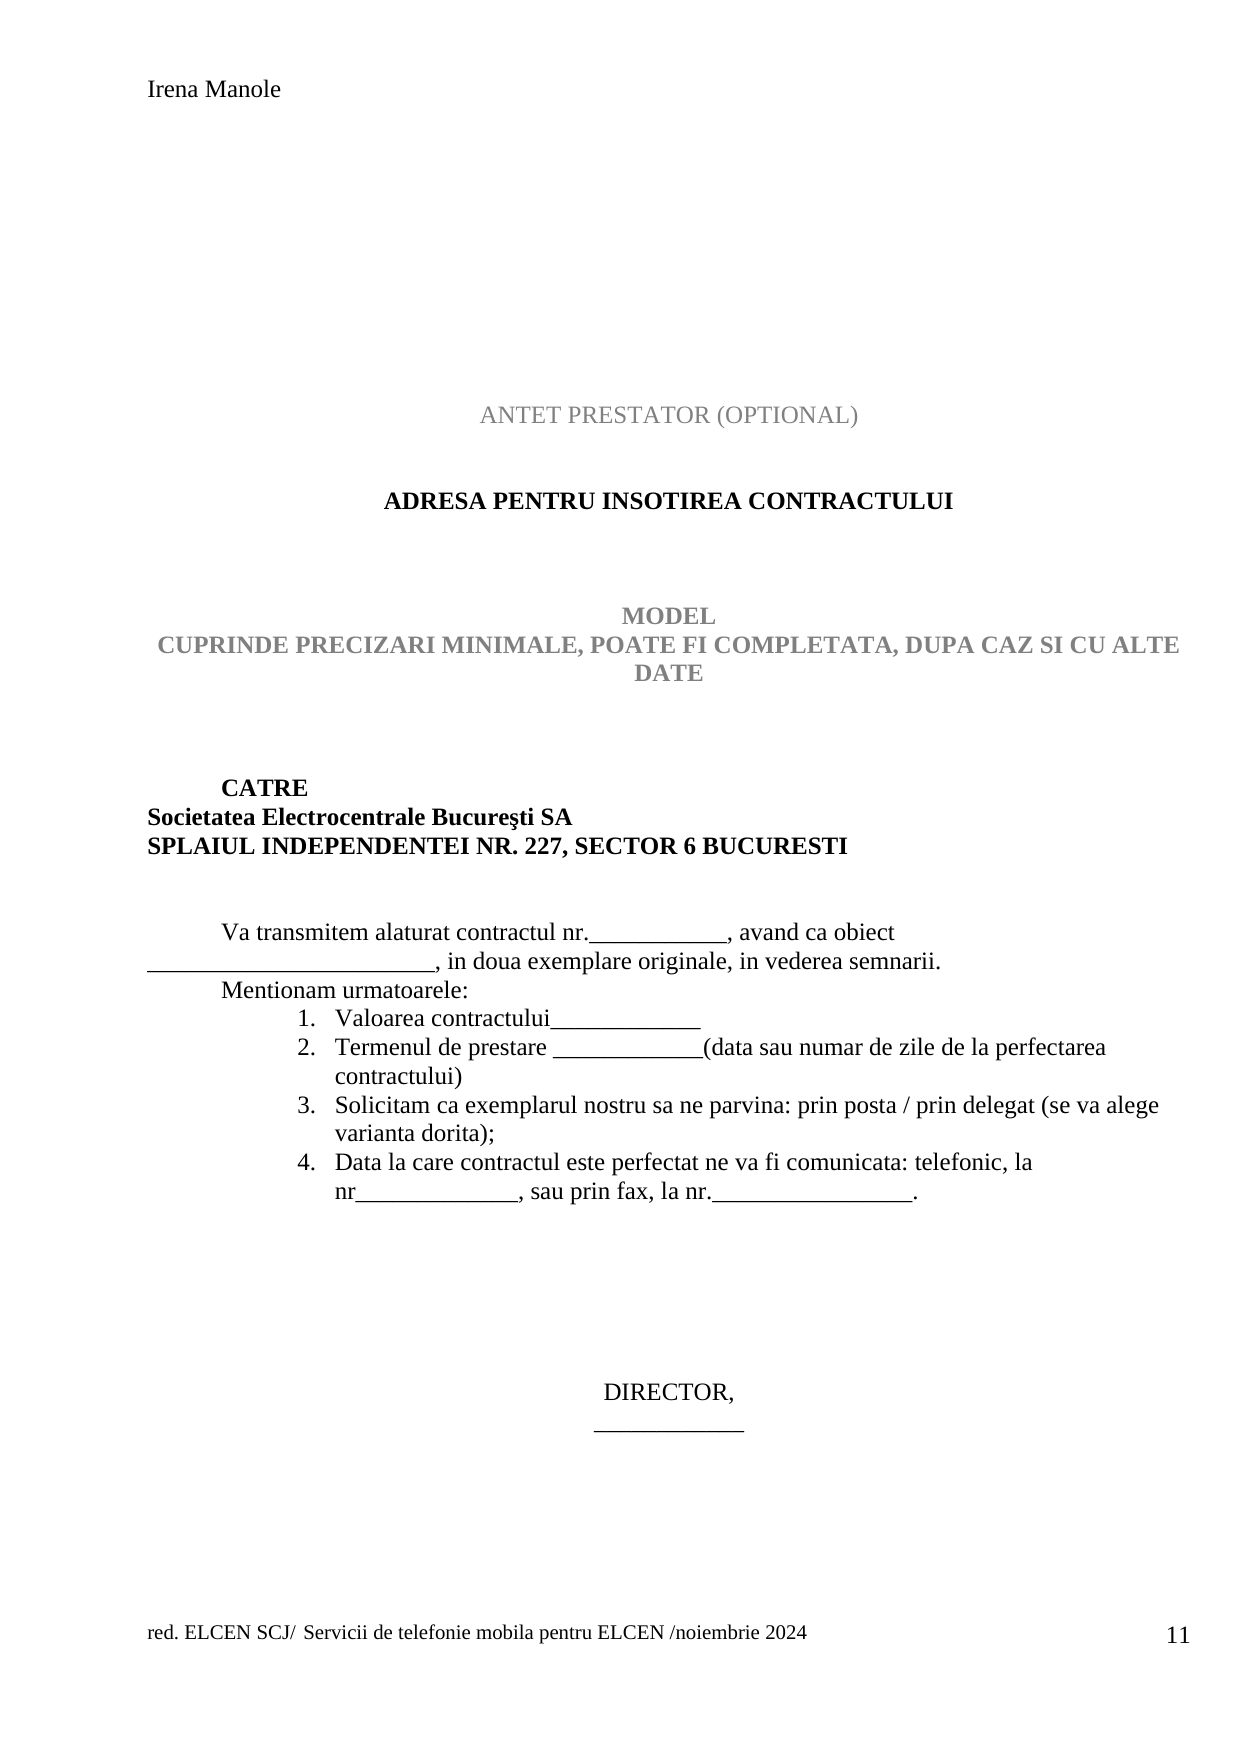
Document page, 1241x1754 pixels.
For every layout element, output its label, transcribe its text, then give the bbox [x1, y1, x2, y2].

list Termenul de prestare ____________(data sau numar de zile de la perfectarea contractului) [297, 1032, 1191, 1090]
text ____________ [147, 1406, 1191, 1435]
text Splaiul Independentei nr. 227, Sector 6 Bucuresti [147, 831, 1191, 860]
text Adresa pentru insotirea contractului [147, 486, 1191, 515]
text Va transmitem alaturat contractul nr.___________, avand ca obiect _______________________, in doua exemplare originale, in vederea semnarii. [147, 917, 1191, 975]
text Catre [147, 773, 1191, 802]
text cuprinde precizari minimale, poate fi completata, dupa caz si cu alte date [147, 630, 1191, 687]
text Irena Manole [147, 74, 1191, 103]
text ANTET PRESTATOR (OPTIONAL) [147, 400, 1191, 428]
list Data la care contractul este perfectat ne va fi comunicata: telefonic, la nr_____________, sau prin fax, la nr.________________. [297, 1147, 1191, 1205]
text DIRECTOR, [147, 1377, 1191, 1406]
text Societatea Electrocentrale Bucureşti SA [147, 802, 1191, 831]
text MODEL [147, 601, 1191, 630]
list Solicitam ca exemplarul nostru sa ne parvina: prin posta / prin delegat (se va alege varianta dorita); [297, 1090, 1191, 1147]
list Valoarea contractului____________ [297, 1003, 1191, 1032]
text Mentionam urmatoarele: [147, 975, 1191, 1003]
